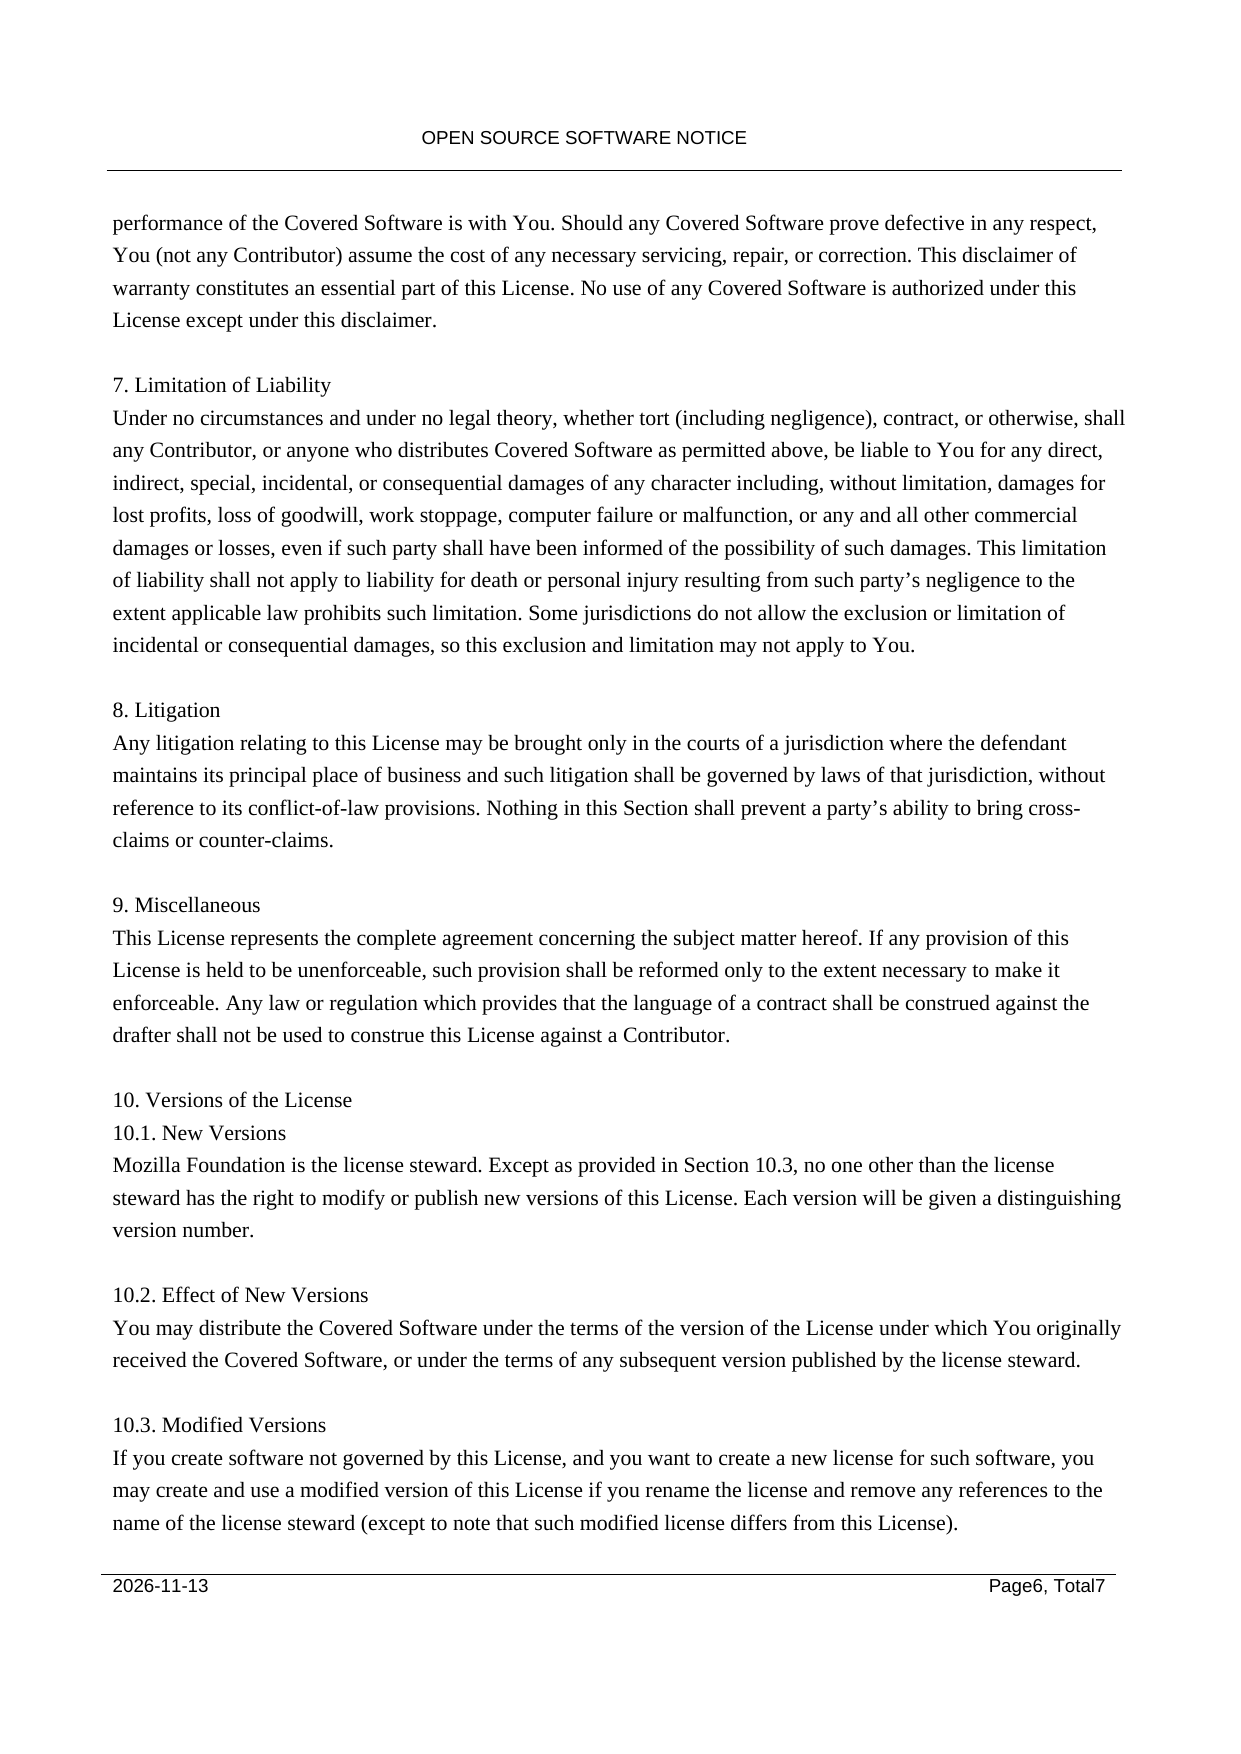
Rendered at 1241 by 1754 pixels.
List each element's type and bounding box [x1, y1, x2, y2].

text [112, 206, 1128, 1539]
